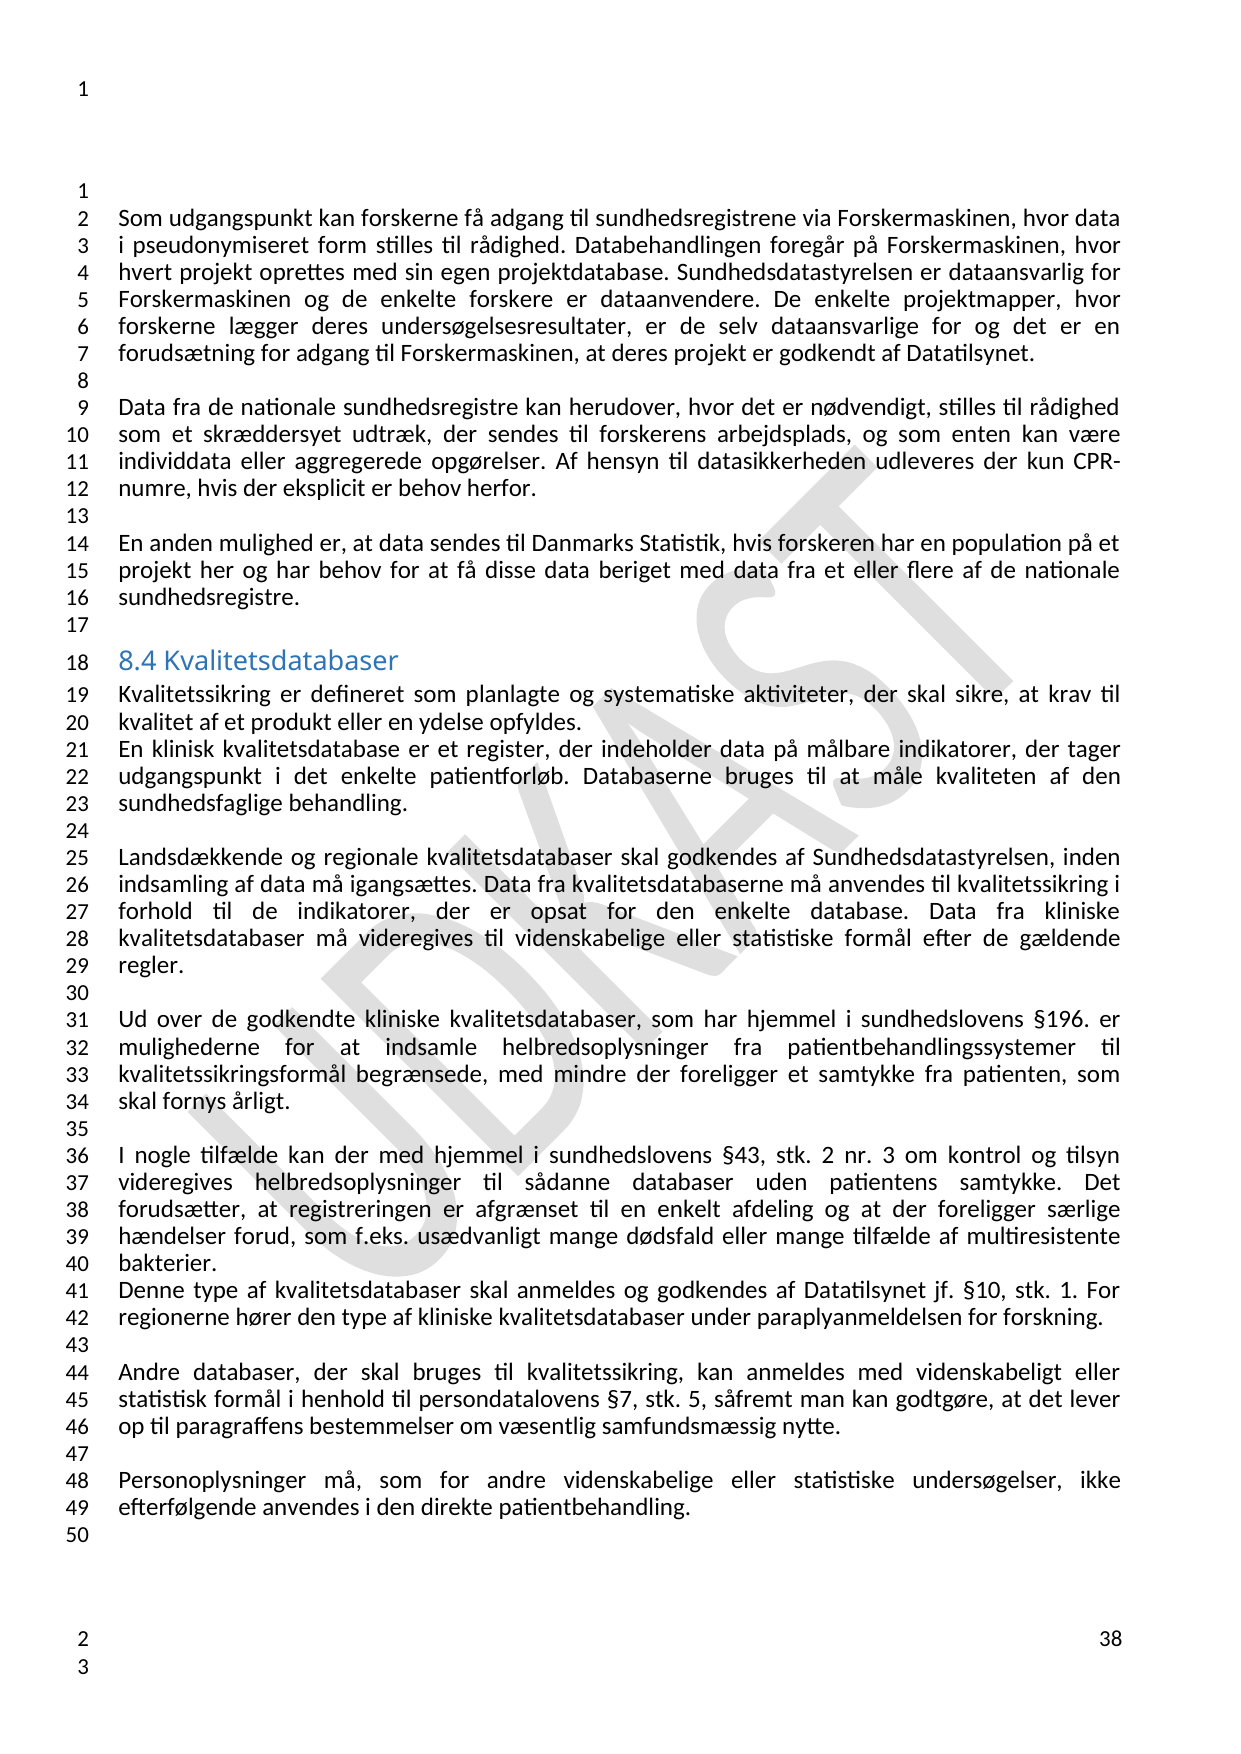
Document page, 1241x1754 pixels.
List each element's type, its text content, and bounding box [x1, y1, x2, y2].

text En klinisk kvalitetsdatabase er et register, der indeholder data på målbare indikatorer, der tager udgangspunkt i det enkelte patientforløb. Databaserne bruges til at måle kvaliteten af den sundhedsfaglige behandling. [118, 735, 1122, 817]
text Denne type af kvalitetsdatabaser skal anmeldes og godkendes af Datatilsynet jf. §10, stk. 1. For regionerne hører den type af kliniske kvalitetsdatabaser under paraplyanmeldelsen for forskning. [118, 1277, 1122, 1331]
text Data fra de nationale sundhedsregistre kan herudover, hvor det er nødvendigt, stilles til rådighed som et skræddersyet udtræk, der sendes til forskerens arbejdsplads, og som enten kan være individdata eller aggregerede opgørelser. Af hensyn til datasikkerheden udleveres der kun CPR-numre, hvis der eksplicit er behov herfor. [118, 394, 1122, 502]
text Kvalitetssikring er defineret som planlagte og systematiske aktiviteter, der skal sikre, at krav til kvalitet af et produkt eller en ydelse opfyldes. [118, 681, 1122, 735]
text Landsdækkende og regionale kvalitetsdatabaser skal godkendes af Sundhedsdatastyrelsen, inden indsamling af data må igangsættes. Data fra kvalitetsdatabaserne må anvendes til kvalitetssikring i forhold til de indikatorer, der er opsat for den enkelte database. Data fra kliniske kvalitetsdatabaser må videregives til videnskabelige eller statistiske formål efter de gældende regler. [118, 844, 1122, 979]
subtitle 8.4 Kvalitetsdatabaser [118, 642, 1122, 679]
text Som udgangspunkt kan forskerne få adgang til sundhedsregistrene via Forskermaskinen, hvor data i pseudonymiseret form stilles til rådighed. Databehandlingen foregår på Forskermaskinen, hvor hvert projekt oprettes med sin egen projektdatabase. Sundhedsdatastyrelsen er dataansvarlig for Forskermaskinen og de enkelte forskere er dataanvendere. De enkelte projektmapper, hvor forskerne lægger deres undersøgelsesresultater, er de selv dataansvarlige for og det er en forudsætning for adgang til Forskermaskinen, at deres projekt er godkendt af Datatilsynet. [118, 204, 1122, 367]
text Ud over de godkendte kliniske kvalitetsdatabaser, som har hjemmel i sundhedslovens §196. er mulighederne for at indsamle helbredsoplysninger fra patientbehandlingssystemer til kvalitetssikringsformål begrænsede, med mindre der foreligger et samtykke fra patienten, som skal fornys årligt. [118, 1006, 1122, 1114]
text Andre databaser, der skal bruges til kvalitetssikring, kan anmeldes med videnskabeligt eller statistisk formål i henhold til persondatalovens §7, stk. 5, såfremt man kan godtgøre, at det lever op til paragraffens bestemmelser om væsentlig samfundsmæssig nytte. [118, 1358, 1122, 1439]
text I nogle tilfælde kan der med hjemmel i sundhedslovens §43, stk. 2 nr. 3 om kontrol og tilsyn videregives helbredsoplysninger til sådanne databaser uden patientens samtykke. Det forudsætter, at registreringen er afgrænset til en enkelt afdeling og at der foreligger særlige hændelser forud, som f.eks. usædvanligt mange dødsfald eller mange tilfælde af multiresistente bakterier. [118, 1142, 1122, 1277]
text Personoplysninger må, som for andre videnskabelige eller statistiske undersøgelser, ikke efterfølgende anvendes i den direkte patientbehandling. [118, 1467, 1122, 1521]
text En anden mulighed er, at data sendes til Danmarks Statistik, hvis forskeren har en population på et projekt her og har behov for at få disse data beriget med data fra et eller flere af de nationale sundhedsregistre. [118, 529, 1122, 611]
